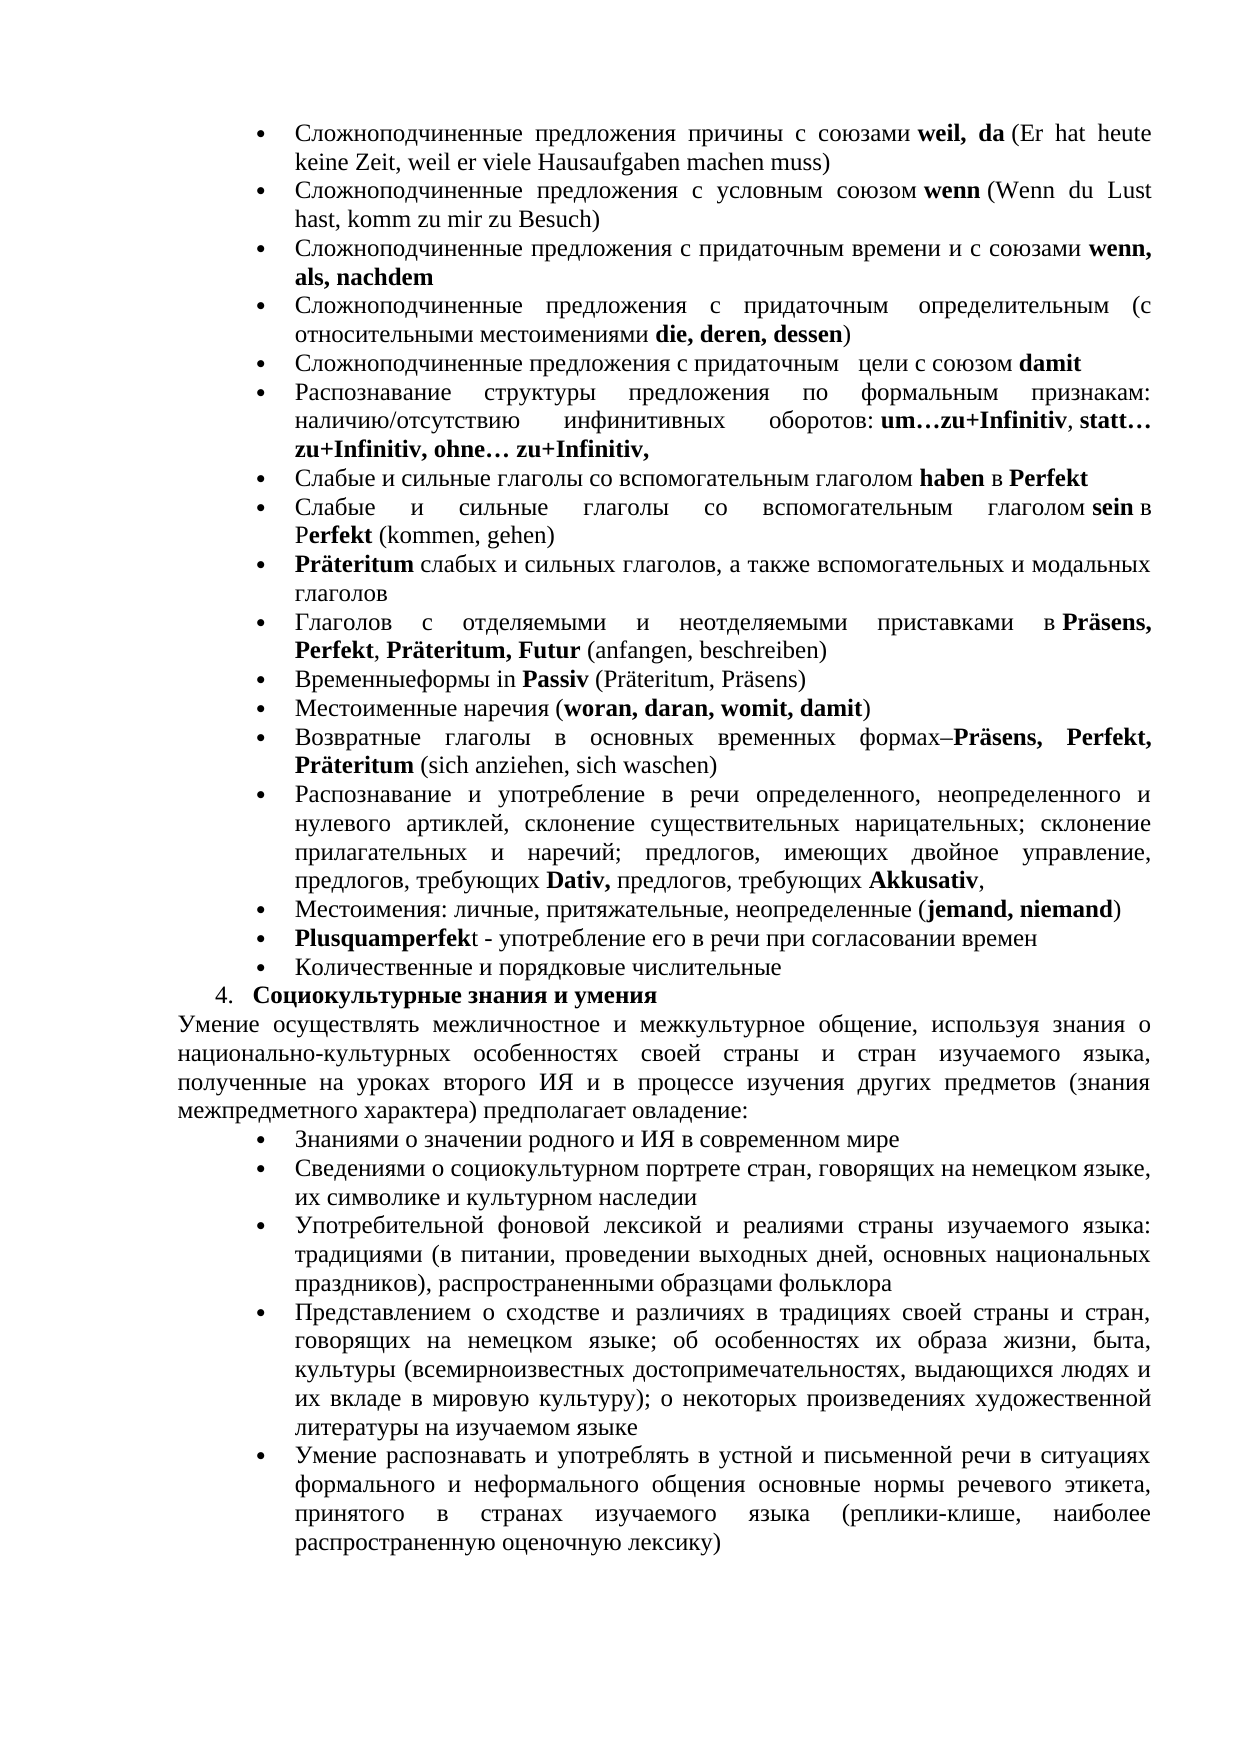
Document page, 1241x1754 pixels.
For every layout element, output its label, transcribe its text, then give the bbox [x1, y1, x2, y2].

list Распознавание и употребление в речи определенного, неопределенного и нулевого артиклей, склонение существительных нарицательных; склонение прилагательных и наречий; предлогов, имеющих двойное управление, предлогов, требующих Dativ, предлогов, требующих Akkusativ, [257, 779, 1152, 894]
list Глаголов с отделяемыми и неотделяемыми приставками в Präsens, Perfekt, Präteritum, Futur (anfangen, beschreiben) [257, 607, 1152, 664]
list Сложноподчиненные предложения с придаточным времени и с союзами wenn, als, nachdem [257, 233, 1152, 291]
list Умение распознавать и употреблять в устной и письменной речи в ситуациях формального и неформального общения основные нормы речевого этикета, принятого в странах изучаемого языка (реплики-клише, наиболее распространенную оценочную лексику) [257, 1441, 1152, 1556]
list Сложноподчиненные предложения с придаточным определительным (с относительными местоимениями die, deren, dessen) [257, 291, 1152, 348]
list Cоциокультурные знания и умения [215, 981, 1152, 1009]
list Слабые и сильные глаголы со вспомогательным глаголом haben в Perfekt [257, 463, 1152, 492]
list Сложноподчиненные предложения с придаточным цели с союзом damit [257, 348, 1152, 377]
list Количественные и порядковые числительные [257, 952, 1152, 981]
list Сложноподчиненные предложения с условным союзом wenn (Wenn du Lust hast, komm zu mir zu Besuch) [257, 176, 1152, 233]
list Употребительной фоновой лексикой и реалиями страны изучаемого языка: традициями (в питании, проведении выходных дней, основных национальных праздников), распространенными образцами фольклора [257, 1211, 1152, 1297]
list Сложноподчиненные предложения причины с союзами weil, da (Er hat heute keine Zeit, weil er viele Hausaufgaben machen muss) [257, 118, 1152, 176]
text Умение осуществлять межличностное и межкультурное общение, используя знания о национально-культурных особенностях своей страны и стран изучаемого языка, полученные на уроках второго ИЯ и в процессе изучения других предметов (знания межпредметного характера) предполагает овладение: [177, 1009, 1152, 1124]
list Слабые и сильные глаголы со вспомогательным глаголом sein в Perfekt (kommen, gehen) [257, 492, 1152, 549]
list Местоимения: личные, притяжательные, неопределенные (jemand, niemand) [257, 894, 1152, 923]
list Распознавание структуры предложения по формальным признакам: наличию/отсутствию инфинитивных оборотов: um…zu+Infinitiv, statt… zu+Infinitiv, ohne… zu+Infinitiv, [257, 377, 1152, 463]
list Präteritum cлабых и сильных глаголов, а также вспомогательных и модальных глаголов [257, 549, 1152, 607]
list Возвратные глаголы в основных временных формах–Präsens, Perfekt, Präteritum (sich anziehen, sich waschen) [257, 722, 1152, 779]
list Сведениями о социокультурном портрете стран, говорящих на немецком языке, их символике и культурном наследии [257, 1153, 1152, 1211]
list Временныеформы in Passiv (Präteritum, Präsens) [257, 664, 1152, 693]
list Представлением о сходстве и различиях в традициях своей страны и стран, говорящих на немецком языке; об особенностях их образа жизни, быта, культуры (всемирноизвестных достопримечательностях, выдающихся людях и их вкладе в мировую культуру); о некоторых произведениях художественной литературы на изучаемом языке [257, 1297, 1152, 1441]
list Местоименные наречия (woran, daran, womit, damit) [257, 693, 1152, 722]
list Plusquamperfekt - yпотребление его в речи при согласовании времен [257, 923, 1152, 952]
list Знаниями о значении родного и ИЯ в современном мире [257, 1124, 1152, 1153]
